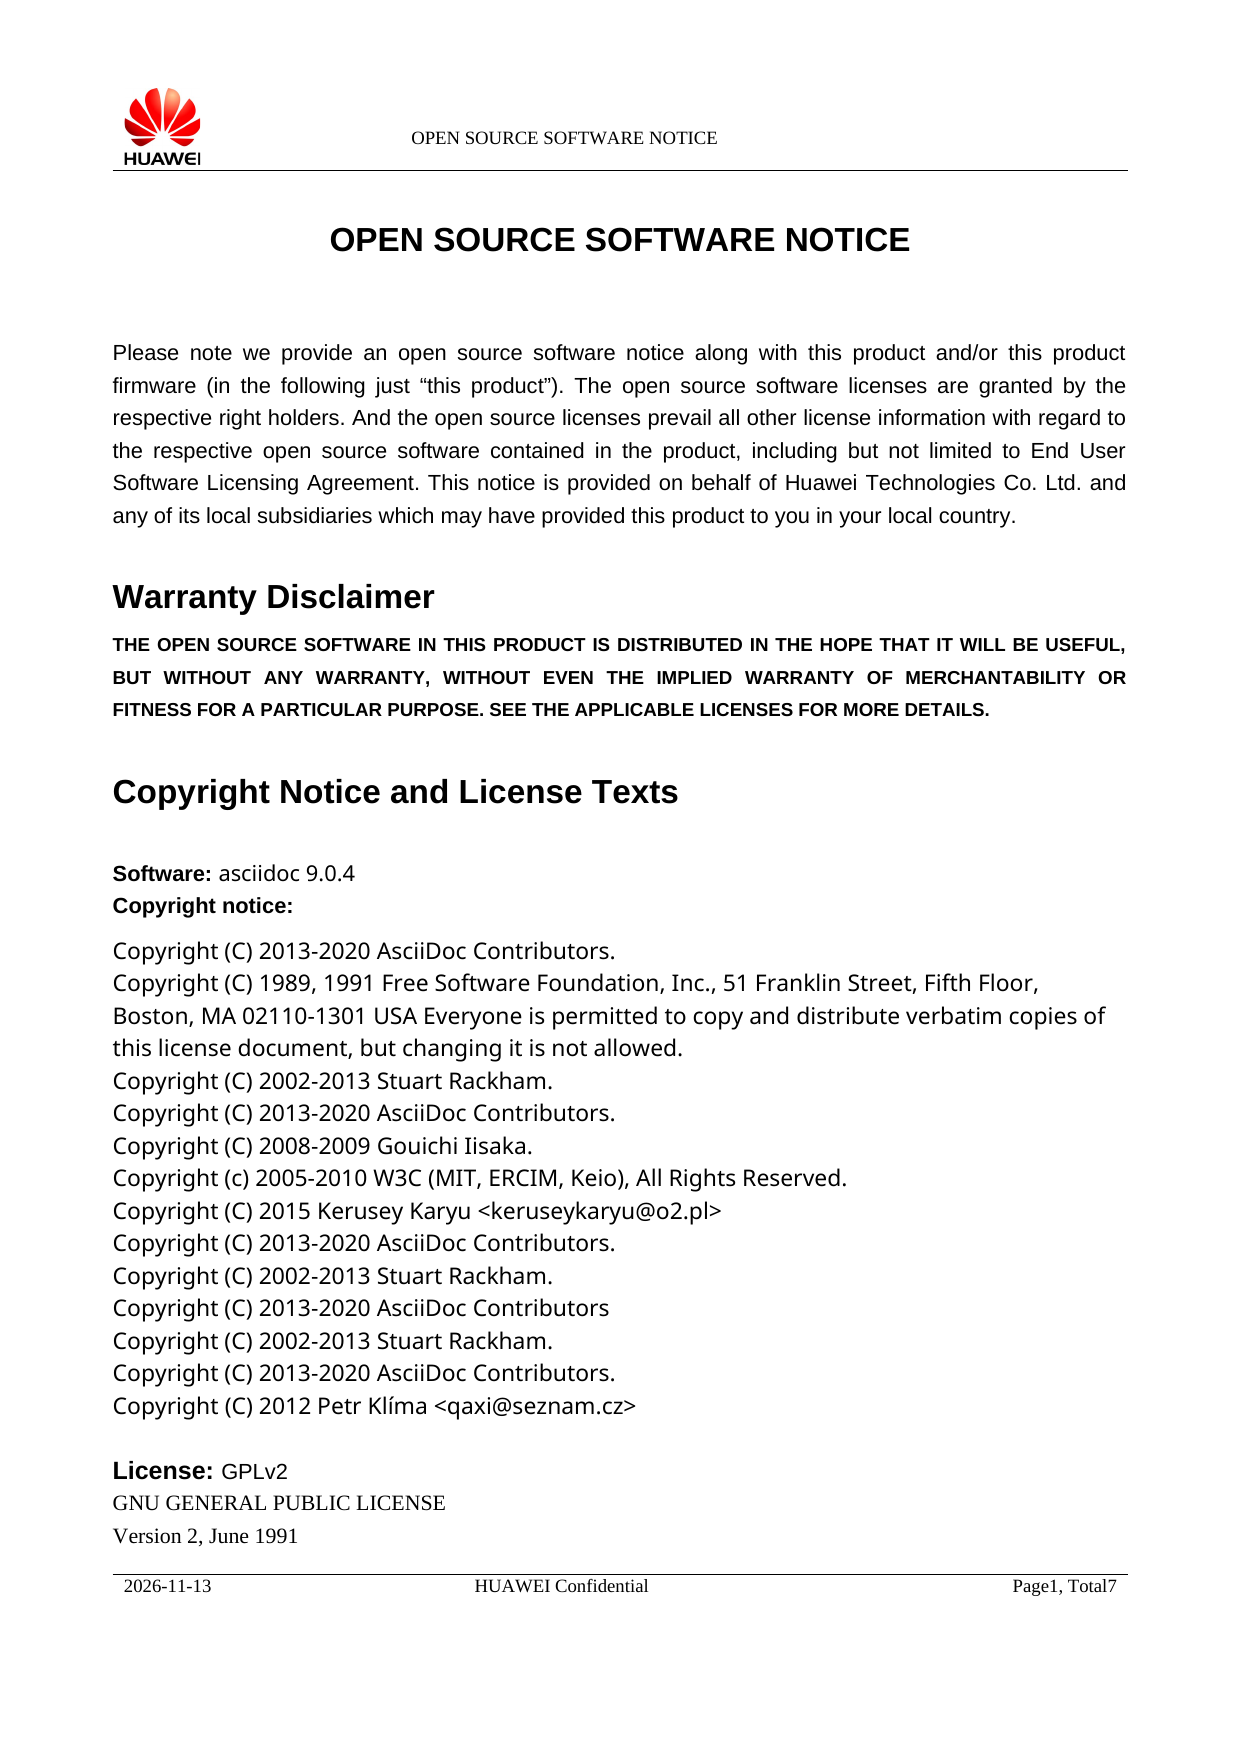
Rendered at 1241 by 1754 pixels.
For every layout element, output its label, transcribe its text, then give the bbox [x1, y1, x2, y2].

text OPEN SOURCE SOFTWARE NOTICE [112, 206, 1128, 271]
text Please note we provide an open source software notice along with this product and/or this product firmware (in the following just “this product”). The open source software licenses are granted by the respective right holders. And the open source licenses prevail all other license information with regard to the respective open source software contained in the product, including but not limited to End User Software Licensing Agreement. This notice is provided on behalf of Huawei Technologies Co. Ltd. and any of its local subsidiaries which may have provided this product to you in your local country. [112, 336, 1128, 531]
text The open source software in this product is distributed in the hope that it will be useful, but WITHOUT ANY WARRANTY, without even the implied warranty of MERCHANTABILITY or FITNESS FOR A PARTICULAR PURPOSE. See the applicable licenses for more details. [112, 629, 1128, 726]
text License: GPLv2 [112, 1454, 1128, 1486]
text Copyright notice: [112, 889, 1128, 921]
picture [124, 88, 201, 165]
text Copyright (C) 2013-2020 AsciiDoc Contributors. Copyright (C) 1989, 1991 Free Software Foundation, Inc., 51 Franklin Street, Fifth Floor, Boston, MA 02110-1301 USA Everyone is permitted to copy and distribute verbatim copies of this license document, but changing it is not allowed. Copyright (C) 2002-2013 Stuart Rackham. Copyright (C) 2013-2020 AsciiDoc Contributors. Copyright (C) 2008-2009 Gouichi Iisaka. Copyright (c) 2005-2010 W3C (MIT, ERCIM, Keio), All Rights Reserved. Copyright (C) 2015 Kerusey Karyu <keruseykaryu@o2.pl> Copyright (C) 2013-2020 AsciiDoc Contributors. Copyright (C) 2002-2013 Stuart Rackham. Copyright (C) 2013-2020 AsciiDoc Contributors Copyright (C) 2002-2013 Stuart Rackham. Copyright (C) 2013-2020 AsciiDoc Contributors. Copyright (C) 2012 Petr Klíma <qaxi@seznam.cz> [112, 934, 1128, 1454]
title Software: asciidoc 9.0.4 [112, 856, 1128, 889]
text Copyright Notice and License Texts [112, 759, 1128, 824]
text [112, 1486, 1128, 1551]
text Warranty Disclaimer [112, 564, 1128, 629]
